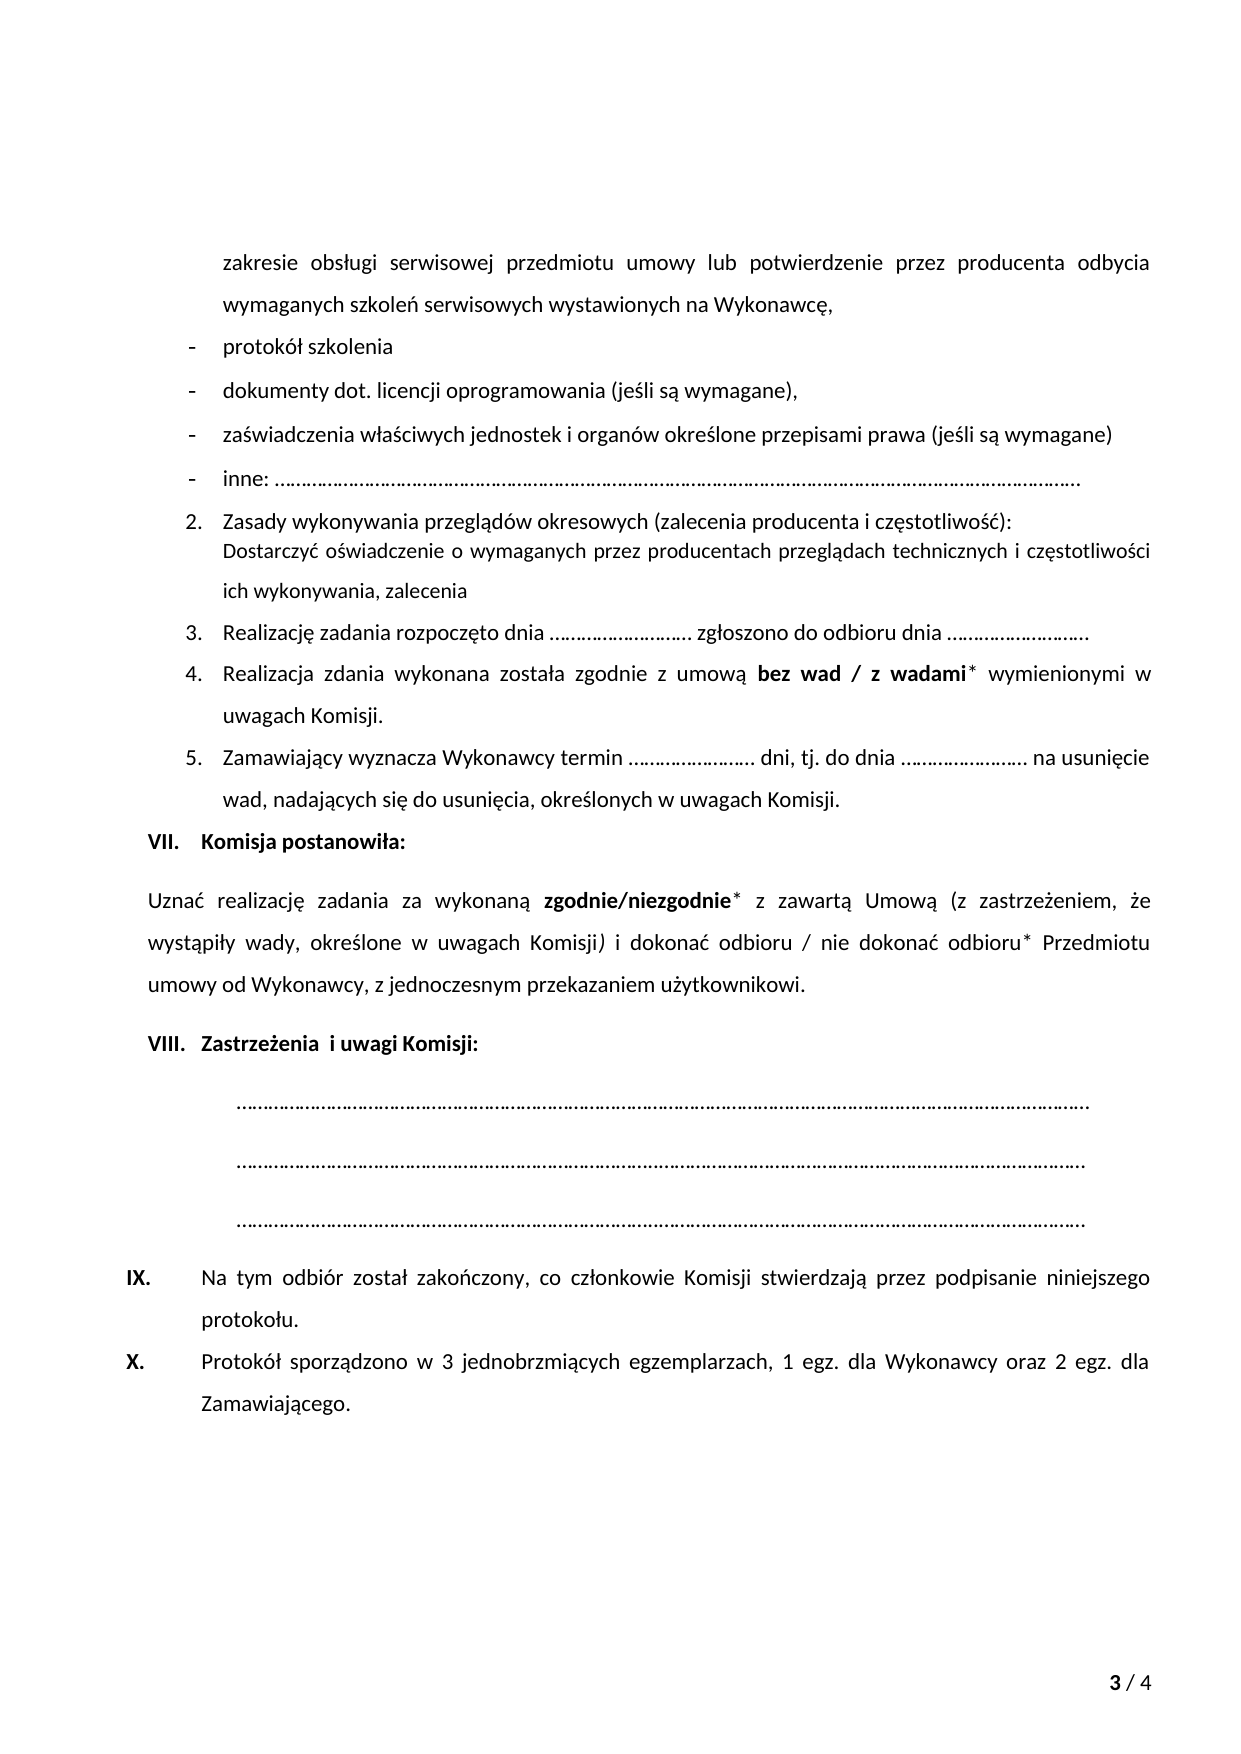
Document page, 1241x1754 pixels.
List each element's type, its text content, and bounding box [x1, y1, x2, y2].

list Zamawiający wyznacza Wykonawcy termin …………………… dni, tj. do dnia …………………… na usunięcie wad, nadających się do usunięcia, określonych w uwagach Komisji. [185, 743, 1152, 813]
list Komisja postanowiła: [148, 827, 1152, 856]
text ……………………………………………………………………..……………………………………………………………………… [148, 1146, 1152, 1174]
list Realizację zadania rozpoczęto dnia ……………………… zgłoszono do odbioru dnia ……………………… [185, 618, 1152, 646]
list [185, 248, 1152, 318]
text Uznać realizację zadania za wykonaną zgodnie/niezgodnie* z zawartą Umową (z zastrzeżeniem, że wystąpiły wady, określone w uwagach Komisji) i dokonać odbioru / nie dokonać odbioru* Przedmiotu umowy od Wykonawcy, z jednoczesnym przekazaniem użytkownikowi. [148, 886, 1152, 998]
list inne: ……………………………………………………………………………………………………………………………………… [185, 464, 1152, 493]
list Zasady wykonywania przeglądów okresowych (zalecenia producenta i częstotliwość): [185, 507, 1152, 535]
list Dostarczyć oświadczenie o wymaganych przez producentach przeglądach technicznych i częstotliwości ich wykonywania, zalecenia [223, 538, 1152, 604]
list zaświadczenia właściwych jednostek i organów określone przepisami prawa (jeśli są wymagane) [185, 420, 1152, 449]
list Protokół sporządzono w 3 jednobrzmiących egzemplarzach, 1 egz. dla Wykonawcy oraz 2 egz. dla Zamawiającego. [126, 1347, 1152, 1417]
list Realizacja zdania wykonana została zgodnie z umową bez wad / z wadami* wymienionymi w uwagach Komisji. [185, 659, 1152, 729]
list dokumenty dot. licencji oprogramowania (jeśli są wymagane), [185, 376, 1152, 405]
list Zastrzeżenia i uwagi Komisji: [148, 1029, 1152, 1057]
list protokół szkolenia [185, 332, 1152, 362]
text ……………………………………………………………………..……………………………………………………………………… [148, 1205, 1152, 1233]
list Na tym odbiór został zakończony, co członkowie Komisji stwierdzają przez podpisanie niniejszego protokołu. [126, 1263, 1152, 1333]
text ……………………………………………………………………………………………………………………………………………… [148, 1087, 1152, 1115]
